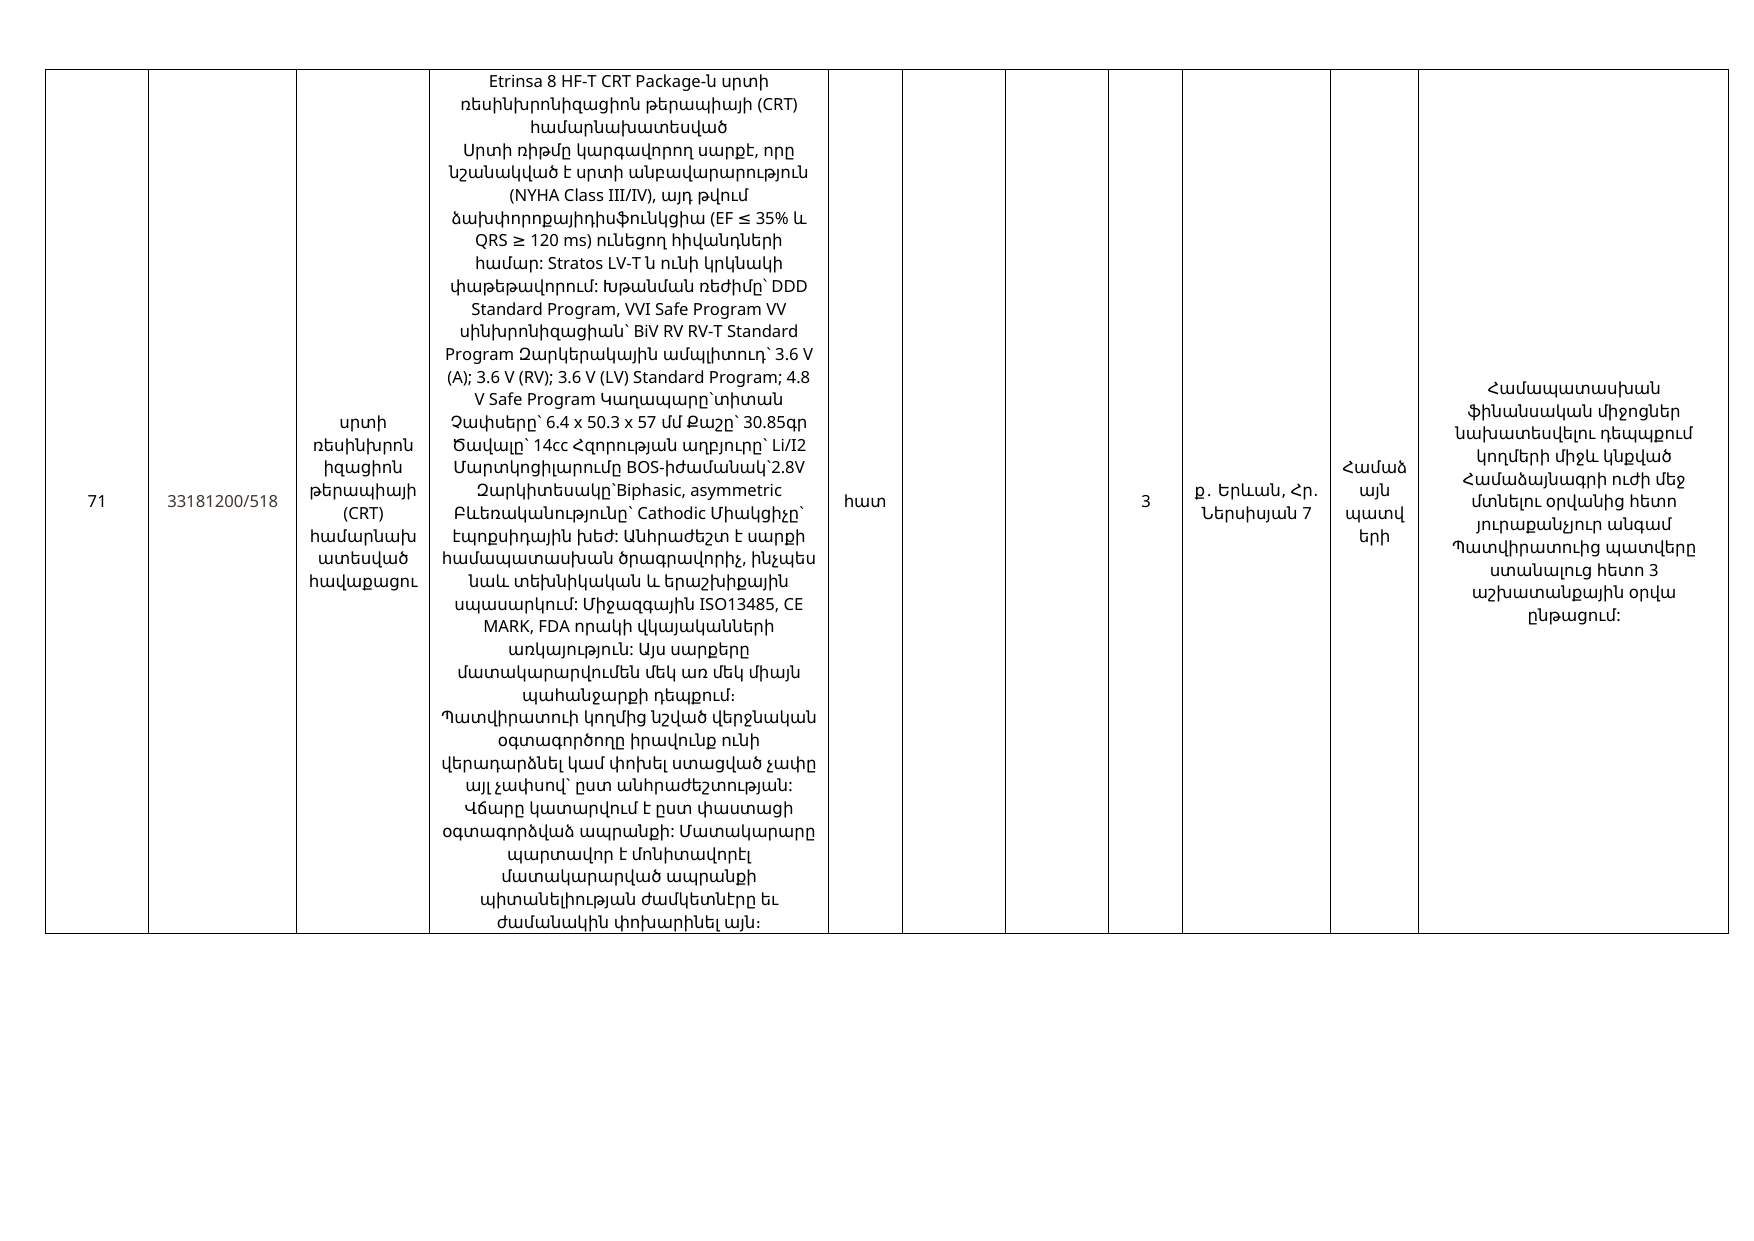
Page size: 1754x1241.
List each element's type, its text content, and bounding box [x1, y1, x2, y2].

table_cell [1183, 70, 1330, 933]
table_cell 3 [1109, 70, 1182, 933]
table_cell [1419, 70, 1728, 933]
table_cell [903, 70, 1005, 933]
table_cell 33181200/518 [149, 70, 296, 933]
table_cell հատ [829, 70, 902, 933]
table_cell [1006, 70, 1108, 933]
table_cell 71 [46, 70, 148, 933]
table_cell Համաձայն պատվերի [1331, 70, 1418, 933]
table_cell սրտի ռեսինխրոնիզացիոն թերապիայի (CRT) համարնախատեսված հավաքացու [297, 70, 429, 933]
table_cell Etrinsa 8 HF-T CRT Package-ն սրտի ռեսինխրոնիզացիոն թերապիայի (CRT) համարնախատեսված Սրտի ռիթմը կարգավորող սարքէ, որը նշանակված է սրտի անբավարարություն (NYHA Class III/IV), այդ թվում ձախփորոքայիդիսֆունկցիա (EF ≤ 35% և QRS ≥ 120 ms) ունեցող հիվանդների համար: Stratos LV-T ն ունի կրկնակի փաթեթավորում: Խթանման ռեժիմը՝ DDD Standard Program, VVI Safe Program VV սինխրոնիզացիան` BiV RV RV-T Standard Program Զարկերակային ամպլիտուդ` 3.6 V (A); 3.6 V (RV); 3.6 V (LV) Standard Program; 4.8 V Safe Program Կաղապարը`տիտան Չափսերը` 6.4 x 50.3 x 57 մմ Քաշը` 30.85գր Ծավալը` 14cc Հզորության աղբյուրը` Li/I2 Մարտկոցիլարումը BOS-իժամանակ`2.8V Զարկիտեսակը`Biphasic, asymmetric Բևեռականությունը` Cathodic Միակցիչը` էպոքսիդային խեժ: Անհրաժեշտ է սարքի համապատասխան ծրագրավորիչ, ինչպես նաև տեխնիկական և երաշխիքային սպասարկում: Միջազգային ISO13485, CE MARK, FDA որակի վկայականների առկայություն: Այս սարքերը մատակարարվումեն մեկ առ մեկ միայն պահանջարքի դեպքում։ Պատվիրատուի կողմից նշված վերջնական օգտագործողը իրավունք ունի վերադարձնել կամ փոխել ստացված չափը այլ չափսով` ըստ անհրաժեշտության: Վճարը կատարվում է ըստ փաստացի օգտագորձվաձ ապրանքի: Մատակարարը պարտավոր է մոնիտավորէլ մատակարարված ապրանքի պիտանելիության ժամկետնէրը եւ ժամանակին փոխարինել այն։ [430, 70, 828, 933]
